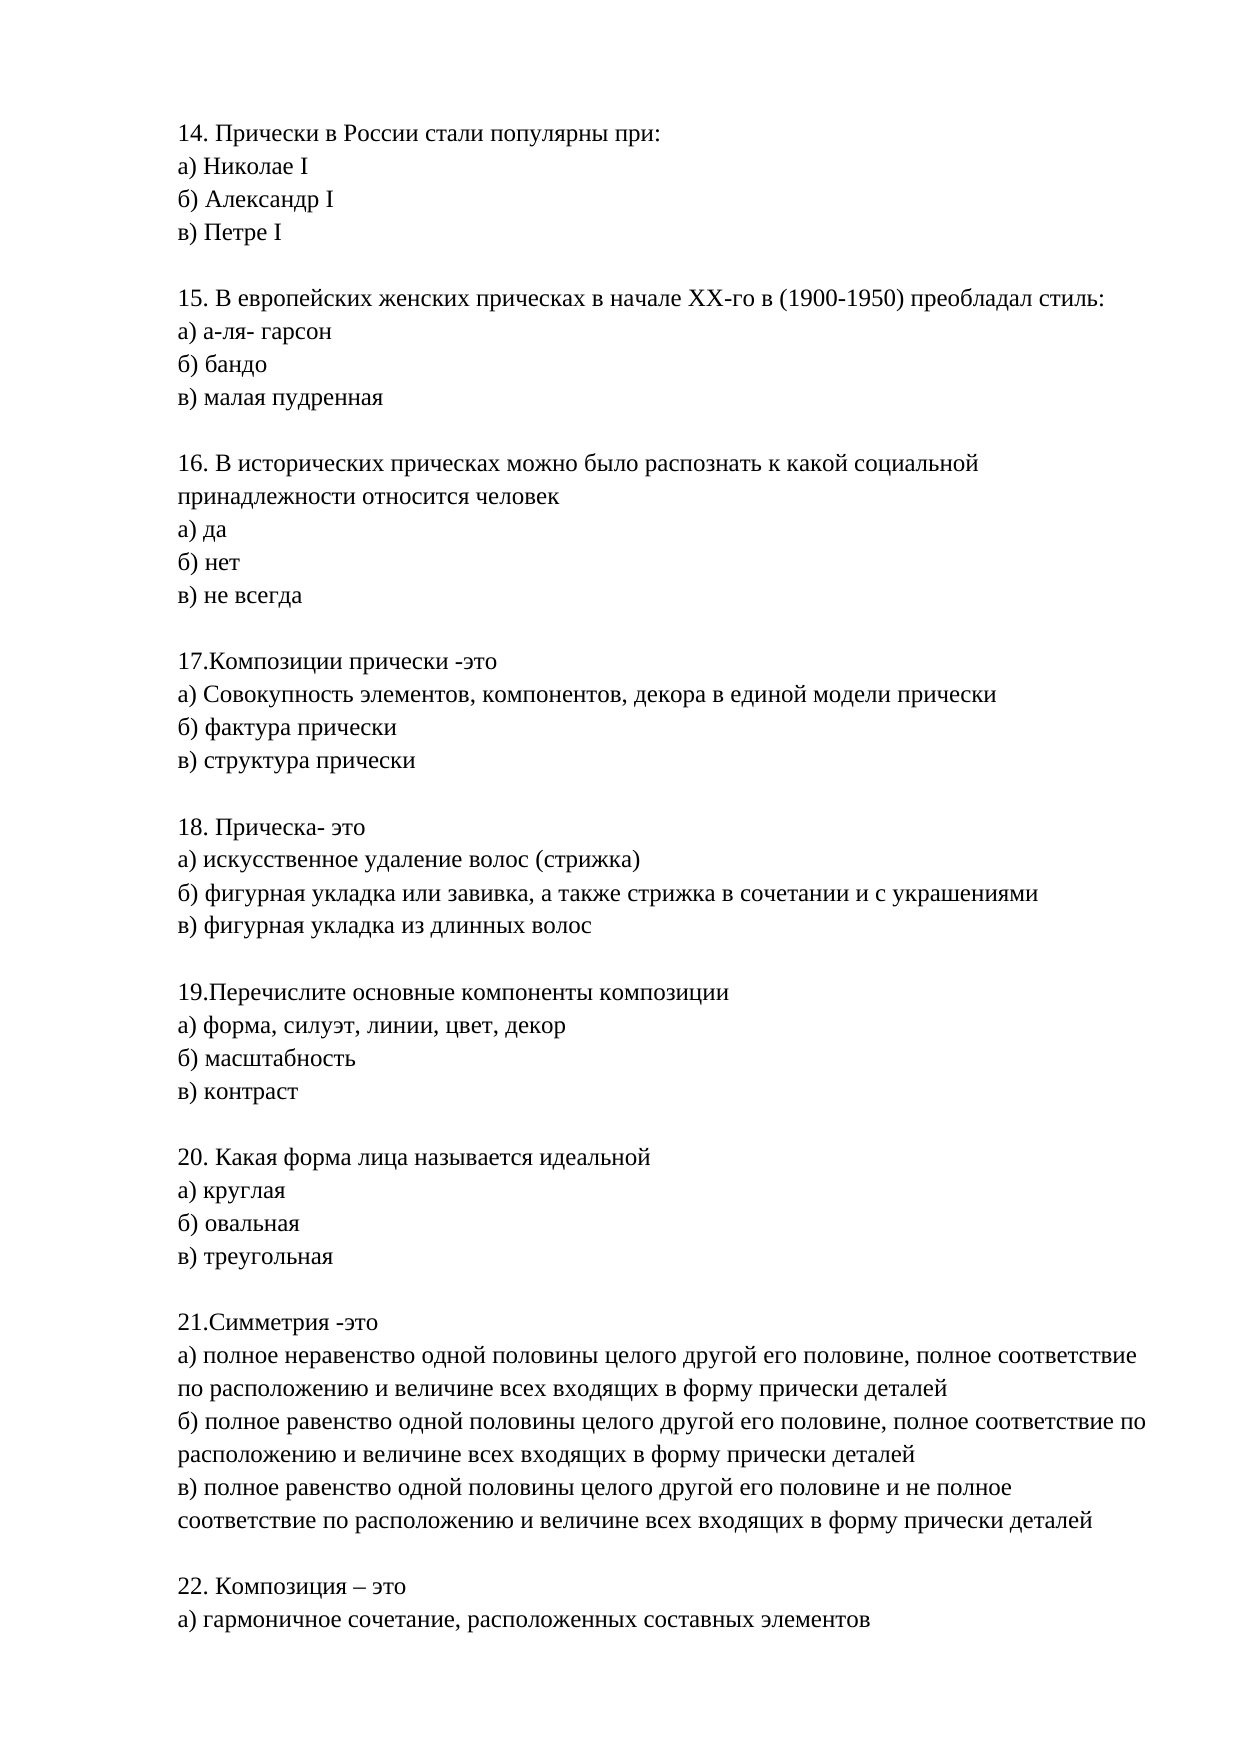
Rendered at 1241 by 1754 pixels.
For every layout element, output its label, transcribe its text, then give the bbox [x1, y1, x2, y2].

text б) бандо [177, 349, 1152, 378]
text б) нет [177, 547, 1152, 576]
text 14. Прически в России стали популярны при: [177, 118, 1152, 147]
text а) гармоничное сочетание, расположенных составных элементов [177, 1604, 1152, 1633]
text 16. В исторических прическах можно было распознать к какой социальной принадлежности относится человек [177, 448, 1152, 510]
text в) треугольная [177, 1241, 1152, 1269]
text б) полное равенство одной половины целого другой его половине, полное соответствие по расположению и величине всех входящих в форму прически деталей [177, 1406, 1152, 1468]
text б) масштабность [177, 1043, 1152, 1071]
text 21.Симметрия -это [177, 1307, 1152, 1336]
text а) форма, силуэт, линии, цвет, декор [177, 1010, 1152, 1038]
text б) овальная [177, 1208, 1152, 1237]
text а) Николае I [177, 151, 1152, 180]
text в) полное равенство одной половины целого другой его половине и не полное соответствие по расположению и величине всех входящих в форму прически деталей [177, 1472, 1152, 1534]
text а) искусственное удаление волос (стрижка) [177, 844, 1152, 873]
text а) Совокупность элементов, компонентов, декора в единой модели прически [177, 679, 1152, 708]
text в) Петре I [177, 217, 1152, 246]
text 19.Перечислите основные компоненты композиции [177, 977, 1152, 1005]
text а) круглая [177, 1175, 1152, 1203]
text 18. Прическа- это [177, 812, 1152, 840]
text 17.Композиции прически -это [177, 646, 1152, 675]
text в) малая пудренная [177, 382, 1152, 411]
text б) фактура прически [177, 712, 1152, 741]
text в) не всегда [177, 580, 1152, 609]
text в) структура прически [177, 746, 1152, 774]
text б) Александр I [177, 184, 1152, 213]
text а) а-ля- гарсон [177, 316, 1152, 345]
text б) фигурная укладка или завивка, а также стрижка в сочетании и с украшениями [177, 878, 1152, 906]
text а) полное неравенство одной половины целого другой его половине, полное соответствие по расположению и величине всех входящих в форму прически деталей [177, 1340, 1152, 1402]
text в) контраст [177, 1076, 1152, 1104]
text 15. В европейских женских прическах в начале XX-го в (1900-1950) преобладал стиль: [177, 283, 1152, 312]
text 20. Какая форма лица называется идеальной [177, 1142, 1152, 1171]
text 22. Композиция – это [177, 1571, 1152, 1600]
text в) фигурная укладка из длинных волос [177, 911, 1152, 939]
text а) да [177, 514, 1152, 543]
